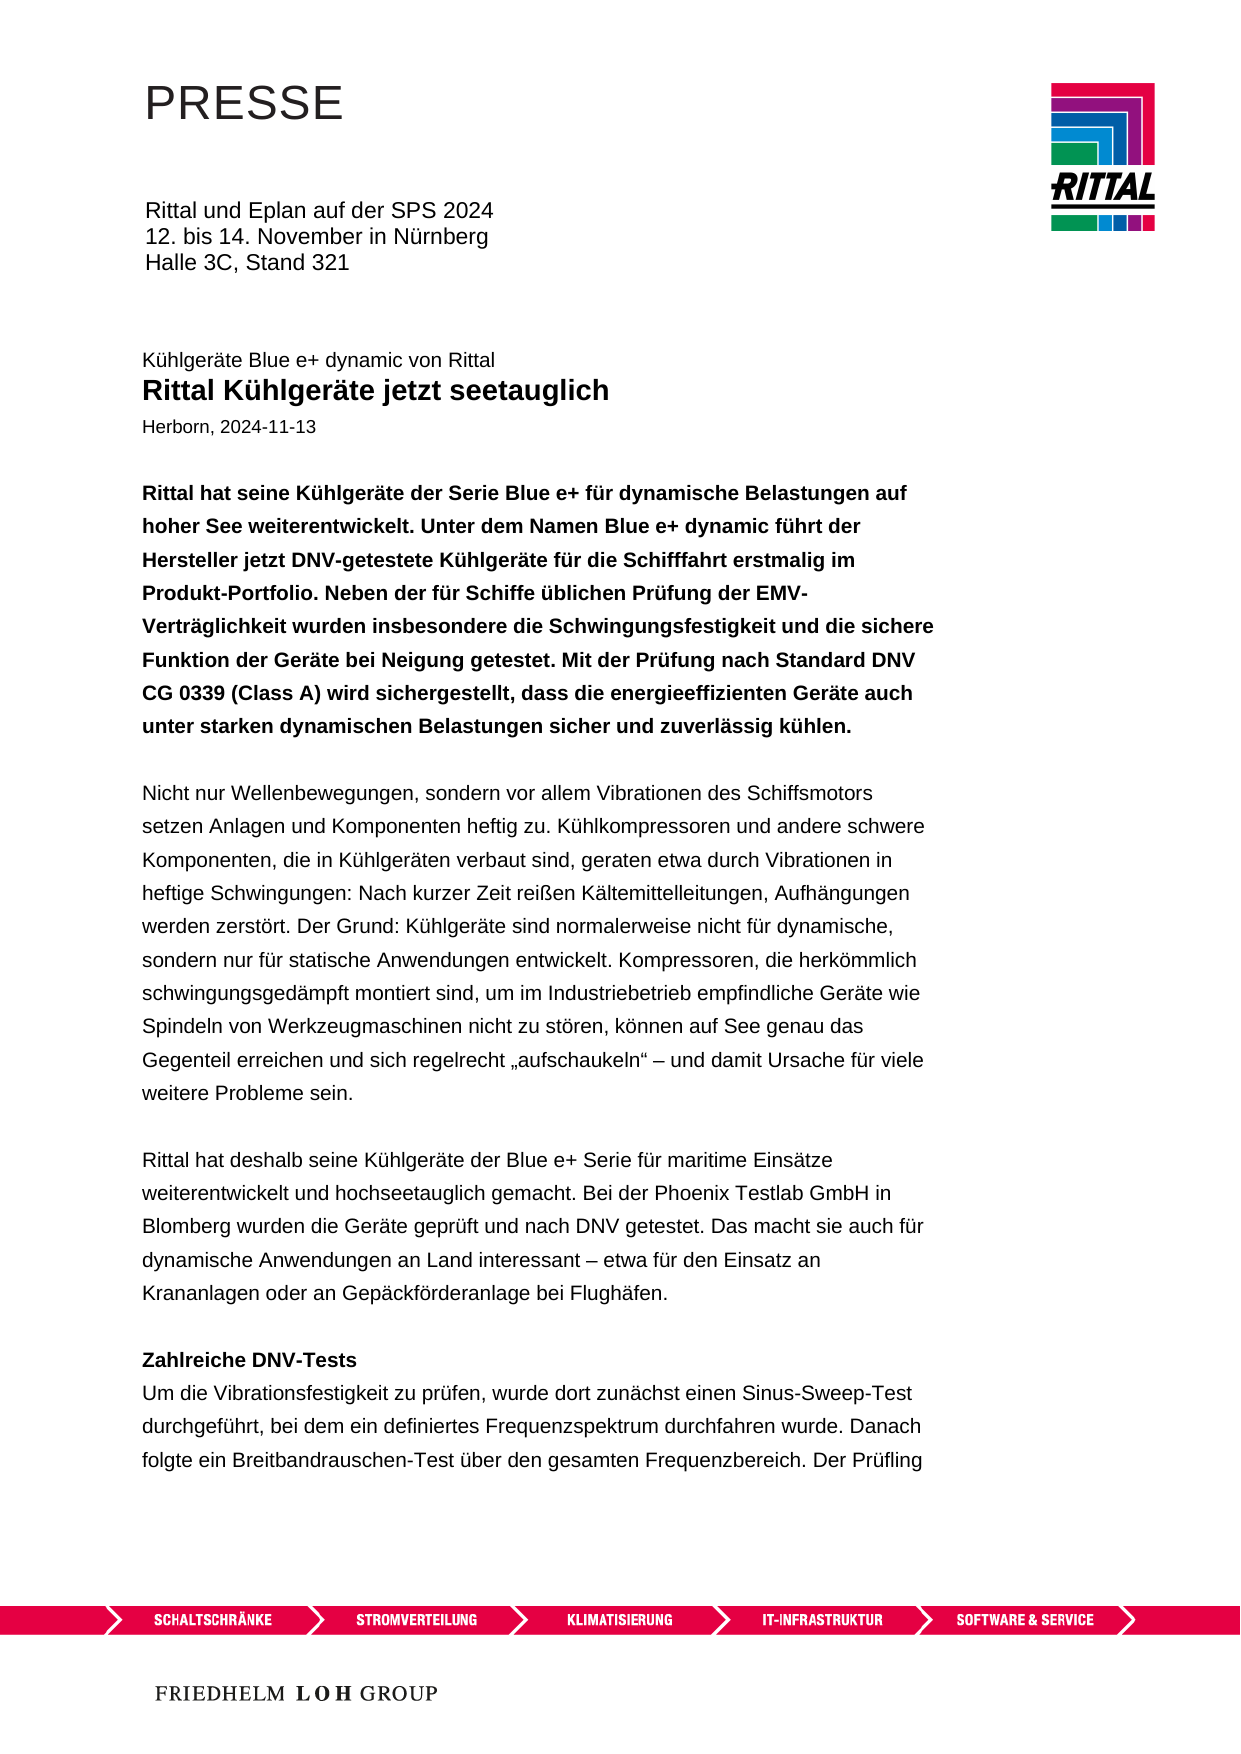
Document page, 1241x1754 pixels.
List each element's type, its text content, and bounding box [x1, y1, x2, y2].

picture [0, 1606, 1238, 1700]
text Rittal Kühlgeräte jetzt seetauglich [142, 374, 936, 407]
text Rittal hat deshalb seine Kühlgeräte der Blue e+ Serie für maritime Einsätze weiterentwickelt und hochseetauglich gemacht. Bei der Phoenix Testlab GmbH in Blomberg wurden die Geräte geprüft und nach DNV getestet. Das macht sie auch für dynamische Anwendungen an Land interessant – etwa für den Einsatz an Krananlagen oder an Gepäckförderanlage bei Flughäfen. [142, 1140, 936, 1307]
text Rittal hat seine Kühlgeräte der Serie Blue e+ für dynamische Belastungen auf hoher See weiterentwickelt. Unter dem Namen Blue e+ dynamic führt der Hersteller jetzt DNV-getestete Kühlgeräte für die Schifffahrt erstmalig im Produkt-Portfolio. Neben der für Schiffe üblichen Prüfung der EMV-Verträglichkeit wurden insbesondere die Schwingungsfestigkeit und die sichere Funktion der Geräte bei Neigung getestet. Mit der Prüfung nach Standard DNV CG 0339 (Class A) wird sichergestellt, dass die energieeffizienten Geräte auch unter starken dynamischen Belastungen sicher und zuverlässig kühlen. [142, 474, 936, 740]
text Herborn, 2024-11-13 [142, 407, 936, 440]
text Kühlgeräte Blue e+ dynamic von Rittal [142, 340, 936, 374]
text Nicht nur Wellenbewegungen, sondern vor allem Vibrationen des Schiffsmotors setzen Anlagen und Komponenten heftig zu. Kühlkompressoren und andere schwere Komponenten, die in Kühlgeräten verbaut sind, geraten etwa durch Vibrationen in heftige Schwingungen: Nach kurzer Zeit reißen Kältemittelleitungen, Aufhängungen werden zerstört. Der Grund: Kühlgeräte sind normalerweise nicht für dynamische, sondern nur für statische Anwendungen entwickelt. Kompressoren, die herkömmlich schwingungsgedämpft montiert sind, um im Industriebetrieb empfindliche Geräte wie Spindeln von Werkzeugmaschinen nicht zu stören, können auf See genau das Gegenteil erreichen und sich regelrecht „aufschaukeln“ – und damit Ursache für viele weitere Probleme sein. [142, 774, 936, 1107]
picture [1051, 83, 1155, 231]
text Zahlreiche DNV-Tests [142, 1340, 936, 1374]
